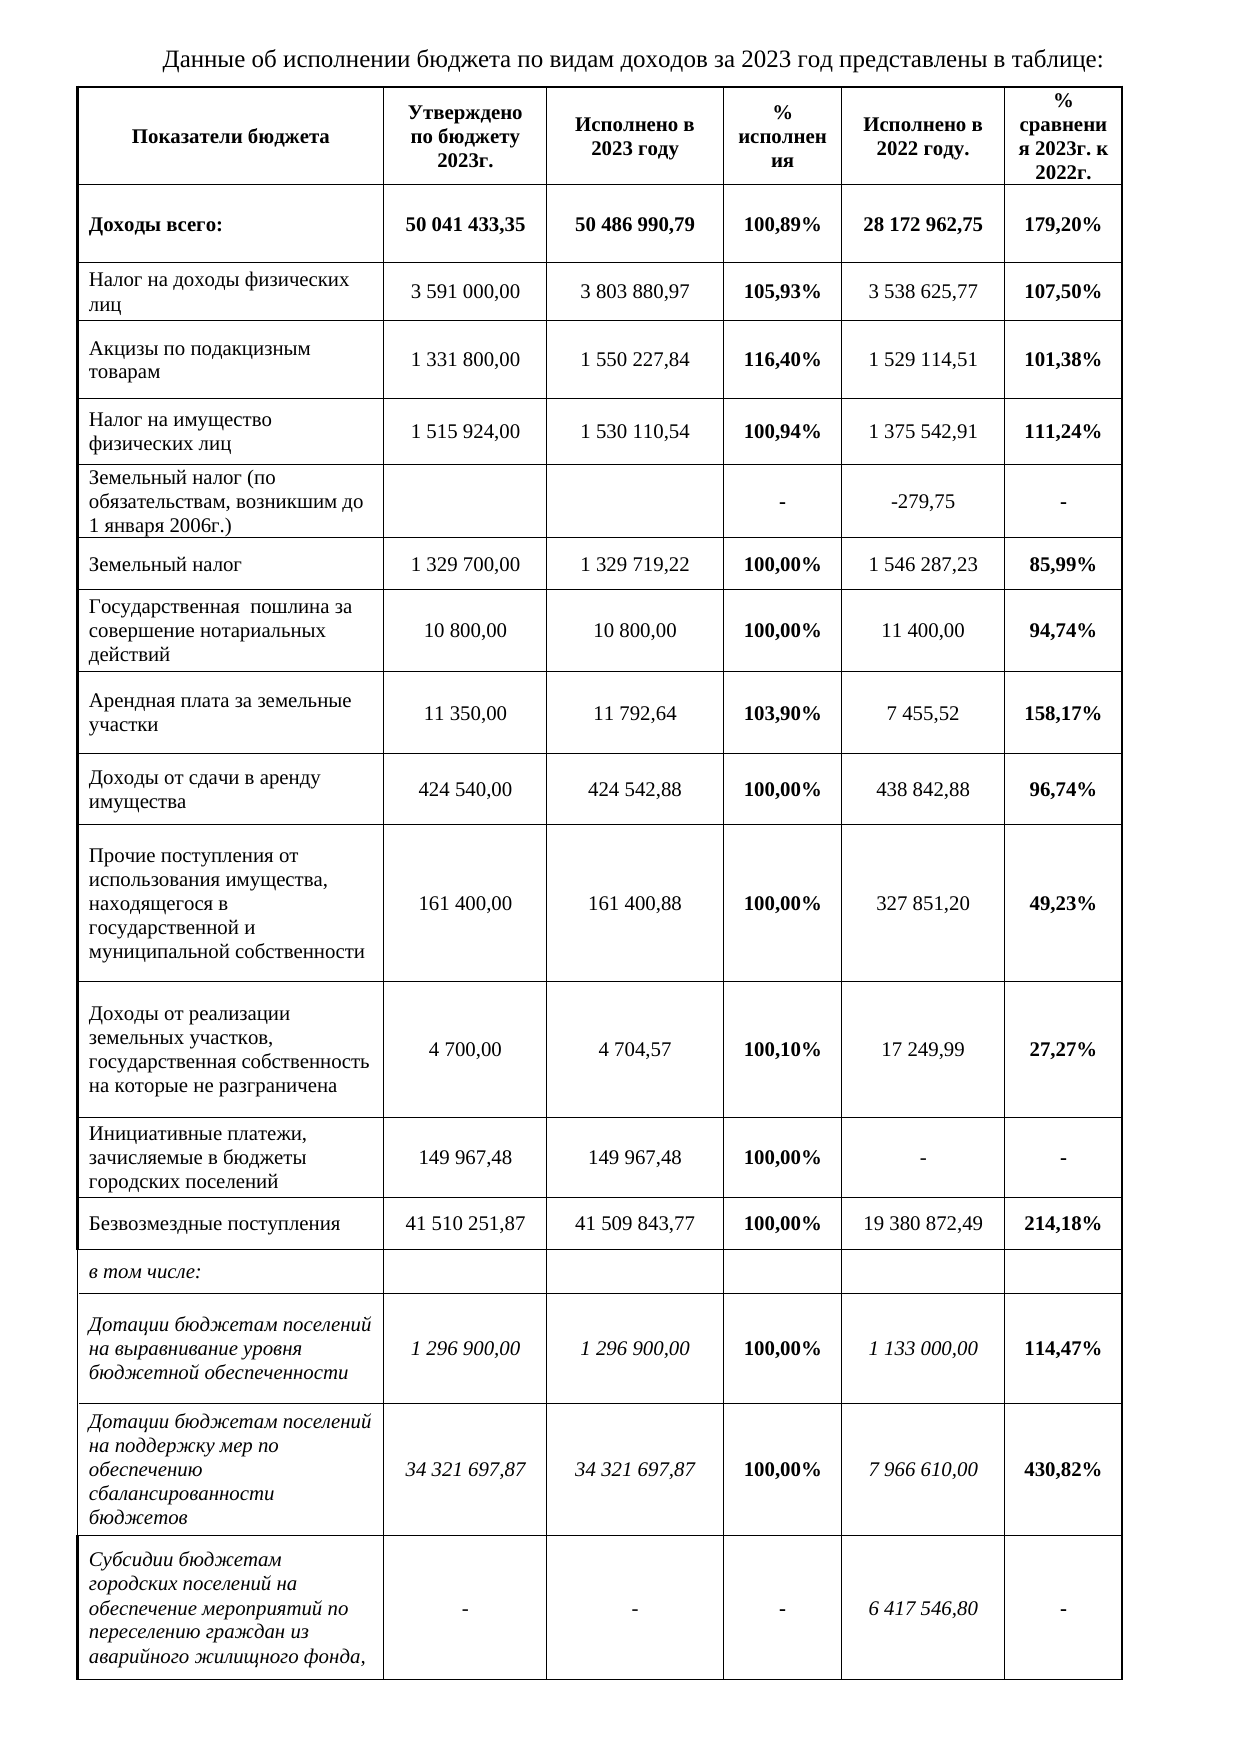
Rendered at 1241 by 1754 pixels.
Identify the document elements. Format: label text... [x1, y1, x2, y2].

table_cell 100,10% [724, 982, 841, 1117]
table_cell - [842, 1118, 1004, 1197]
table_cell 3 538 625,77 [842, 263, 1004, 320]
table_header Исполнено в 2023 году [547, 88, 723, 184]
table_cell 1 515 924,00 [384, 399, 546, 464]
table_cell Государственная пошлина за совершение нотариальных действий [79, 590, 383, 671]
table_cell 4 704,57 [547, 982, 723, 1117]
table_cell 28 172 962,75 [842, 185, 1004, 262]
table_cell - [1005, 465, 1121, 537]
table_cell 11 400,00 [842, 590, 1004, 671]
table_cell 96,74% [1005, 754, 1121, 824]
table_header Исполнено в 2022 году. [842, 88, 1004, 184]
table_cell 158,17% [1005, 672, 1121, 753]
table_cell 1 375 542,91 [842, 399, 1004, 464]
table_cell 49,23% [1005, 825, 1121, 981]
table_cell Дотации бюджетам поселений на выравнивание уровня бюджетной обеспеченности [78, 1293, 383, 1402]
table_cell 424 542,88 [547, 754, 723, 824]
table_cell 11 792,64 [547, 672, 723, 753]
table_cell 327 851,20 [842, 825, 1004, 981]
table_cell 100,89% [724, 185, 841, 262]
table_cell 94,74% [1005, 590, 1121, 671]
table_cell Доходы от сдачи в аренду имущества [79, 754, 383, 824]
table_cell 111,24% [1005, 399, 1121, 464]
table_cell 3 591 000,00 [384, 263, 546, 320]
table_cell в том числе: [78, 1250, 383, 1293]
table_cell 105,93% [724, 263, 841, 320]
table_cell 17 249,99 [842, 982, 1004, 1117]
table_cell 27,27% [1005, 982, 1121, 1117]
table_cell 100,94% [724, 399, 841, 464]
table_cell 179,20% [1005, 185, 1121, 262]
table_cell 100,00% [724, 538, 841, 589]
table_cell Арендная плата за земельные участки [79, 672, 383, 753]
table_cell Земельный налог (по обязательствам, возникшим до 1 января 2006г.) [79, 465, 383, 537]
table_cell 161 400,88 [547, 825, 723, 981]
table_cell 1 530 110,54 [547, 399, 723, 464]
table_cell 438 842,88 [842, 754, 1004, 824]
table_cell 19 380 872,49 [842, 1198, 1004, 1249]
table_header Показатели бюджета [79, 88, 383, 184]
table_cell 1 331 800,00 [384, 321, 546, 398]
table_cell - [547, 1536, 723, 1679]
table_cell 424 540,00 [384, 754, 546, 824]
table_cell 10 800,00 [384, 590, 546, 671]
table_cell 100,00% [724, 590, 841, 671]
table_cell 85,99% [1005, 538, 1121, 589]
table_cell 103,90% [724, 672, 841, 753]
table_cell Доходы от реализации земельных участков, государственная собственность на которые не разграничена [79, 982, 383, 1117]
table_cell 149 967,48 [547, 1118, 723, 1197]
table_cell 1 329 700,00 [384, 538, 546, 589]
table_cell 214,18% [1005, 1198, 1121, 1249]
table_cell Земельный налог [79, 538, 383, 589]
table_cell -279,75 [842, 465, 1004, 537]
table_cell Прочие поступления от использования имущества, находящегося в государственной и муниципальной собственности [79, 825, 383, 981]
table_cell - [384, 1536, 546, 1679]
table_cell 7 966 610,00 [842, 1404, 1004, 1535]
table_cell Акцизы по подакцизным товарам [79, 321, 383, 398]
table_cell 11 350,00 [384, 672, 546, 753]
table_cell 1 296 900,00 [384, 1294, 546, 1402]
table_cell 7 455,52 [842, 672, 1004, 753]
table_cell 1 529 114,51 [842, 321, 1004, 398]
table_cell 34 321 697,87 [384, 1404, 546, 1535]
table_cell 6 417 546,80 [842, 1536, 1004, 1679]
table_cell Дотации бюджетам поселений на поддержку мер по обеспечению сбалансированности бюджетов [78, 1403, 383, 1535]
table_cell - [1005, 1118, 1121, 1197]
table_cell 149 967,48 [384, 1118, 546, 1197]
table_header Утверждено по бюджету 2023г. [384, 88, 546, 184]
table_cell 161 400,00 [384, 825, 546, 981]
table_cell 1 329 719,22 [547, 538, 723, 589]
table_cell Налог на имущество физических лиц [79, 399, 383, 464]
text Данные об исполнении бюджета по видам доходов за 2023 год представлены в таблице: [89, 44, 1167, 73]
table_cell 1 550 227,84 [547, 321, 723, 398]
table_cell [79, 1536, 383, 1679]
table_cell - [724, 1536, 841, 1679]
table_cell 50 041 433,35 [384, 185, 546, 262]
table_cell 100,00% [724, 1294, 841, 1402]
table_cell 107,50% [1005, 263, 1121, 320]
table_cell 10 800,00 [547, 590, 723, 671]
table_cell 1 546 287,23 [842, 538, 1004, 589]
table_cell 116,40% [724, 321, 841, 398]
table_cell Доходы всего: [79, 185, 383, 262]
table_cell Инициативные платежи, зачисляемые в бюджеты городских поселений [79, 1118, 383, 1197]
table_header % сравнения 2023г. к 2022г. [1005, 88, 1121, 184]
table_cell 100,00% [724, 825, 841, 981]
table_cell 100,00% [724, 1404, 841, 1535]
table_cell - [1005, 1536, 1121, 1679]
table_cell Безвозмездные поступления [79, 1198, 383, 1249]
table_header % исполнения [724, 88, 841, 184]
table_cell 50 486 990,79 [547, 185, 723, 262]
table_cell [384, 465, 546, 537]
table_cell 430,82% [1005, 1404, 1121, 1535]
table_cell [547, 1250, 723, 1293]
table_cell 100,00% [724, 754, 841, 824]
table_cell 1 133 000,00 [842, 1294, 1004, 1402]
table_cell [842, 1250, 1004, 1293]
table_cell [1005, 1250, 1121, 1293]
table_cell [724, 1250, 841, 1293]
table_cell Налог на доходы физических лиц [79, 263, 383, 320]
table_cell 100,00% [724, 1118, 841, 1197]
table_cell 41 509 843,77 [547, 1198, 723, 1249]
table_cell 100,00% [724, 1198, 841, 1249]
table_cell 114,47% [1005, 1294, 1121, 1402]
table_cell 101,38% [1005, 321, 1121, 398]
table_cell [547, 465, 723, 537]
table_cell 41 510 251,87 [384, 1198, 546, 1249]
table_cell 3 803 880,97 [547, 263, 723, 320]
table_cell 4 700,00 [384, 982, 546, 1117]
table_cell 34 321 697,87 [547, 1404, 723, 1535]
table_cell - [724, 465, 841, 537]
table_cell 1 296 900,00 [547, 1294, 723, 1402]
table_cell [384, 1250, 546, 1293]
